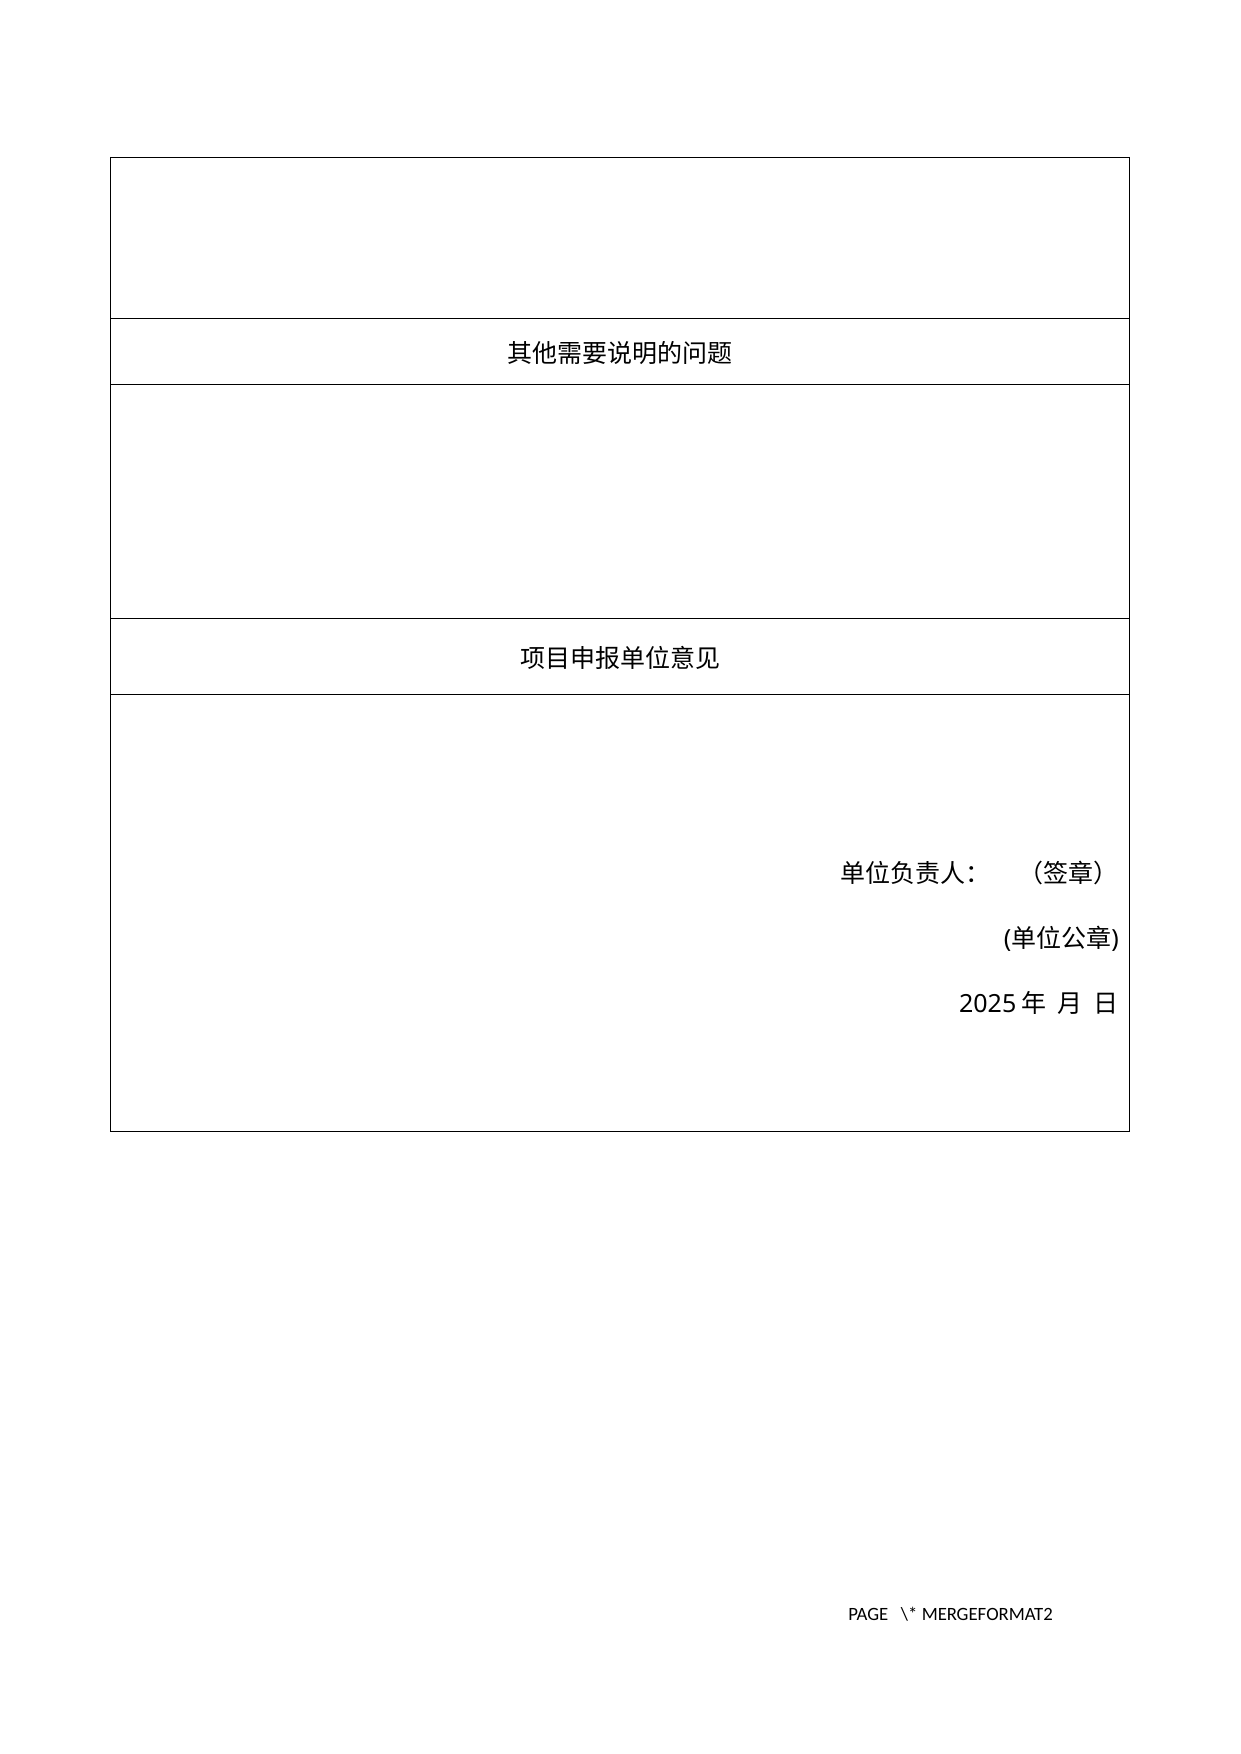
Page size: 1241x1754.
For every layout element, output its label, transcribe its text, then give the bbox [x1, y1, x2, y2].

table_cell 其他需要说明的问题 [111, 319, 1129, 384]
table_cell 单位负责人： （签章） (单位公章) 2025年 月 日 [111, 695, 1129, 1131]
table_cell [111, 385, 1129, 618]
table_cell 项目申报单位意见 [111, 619, 1129, 694]
table_cell [111, 158, 1129, 318]
